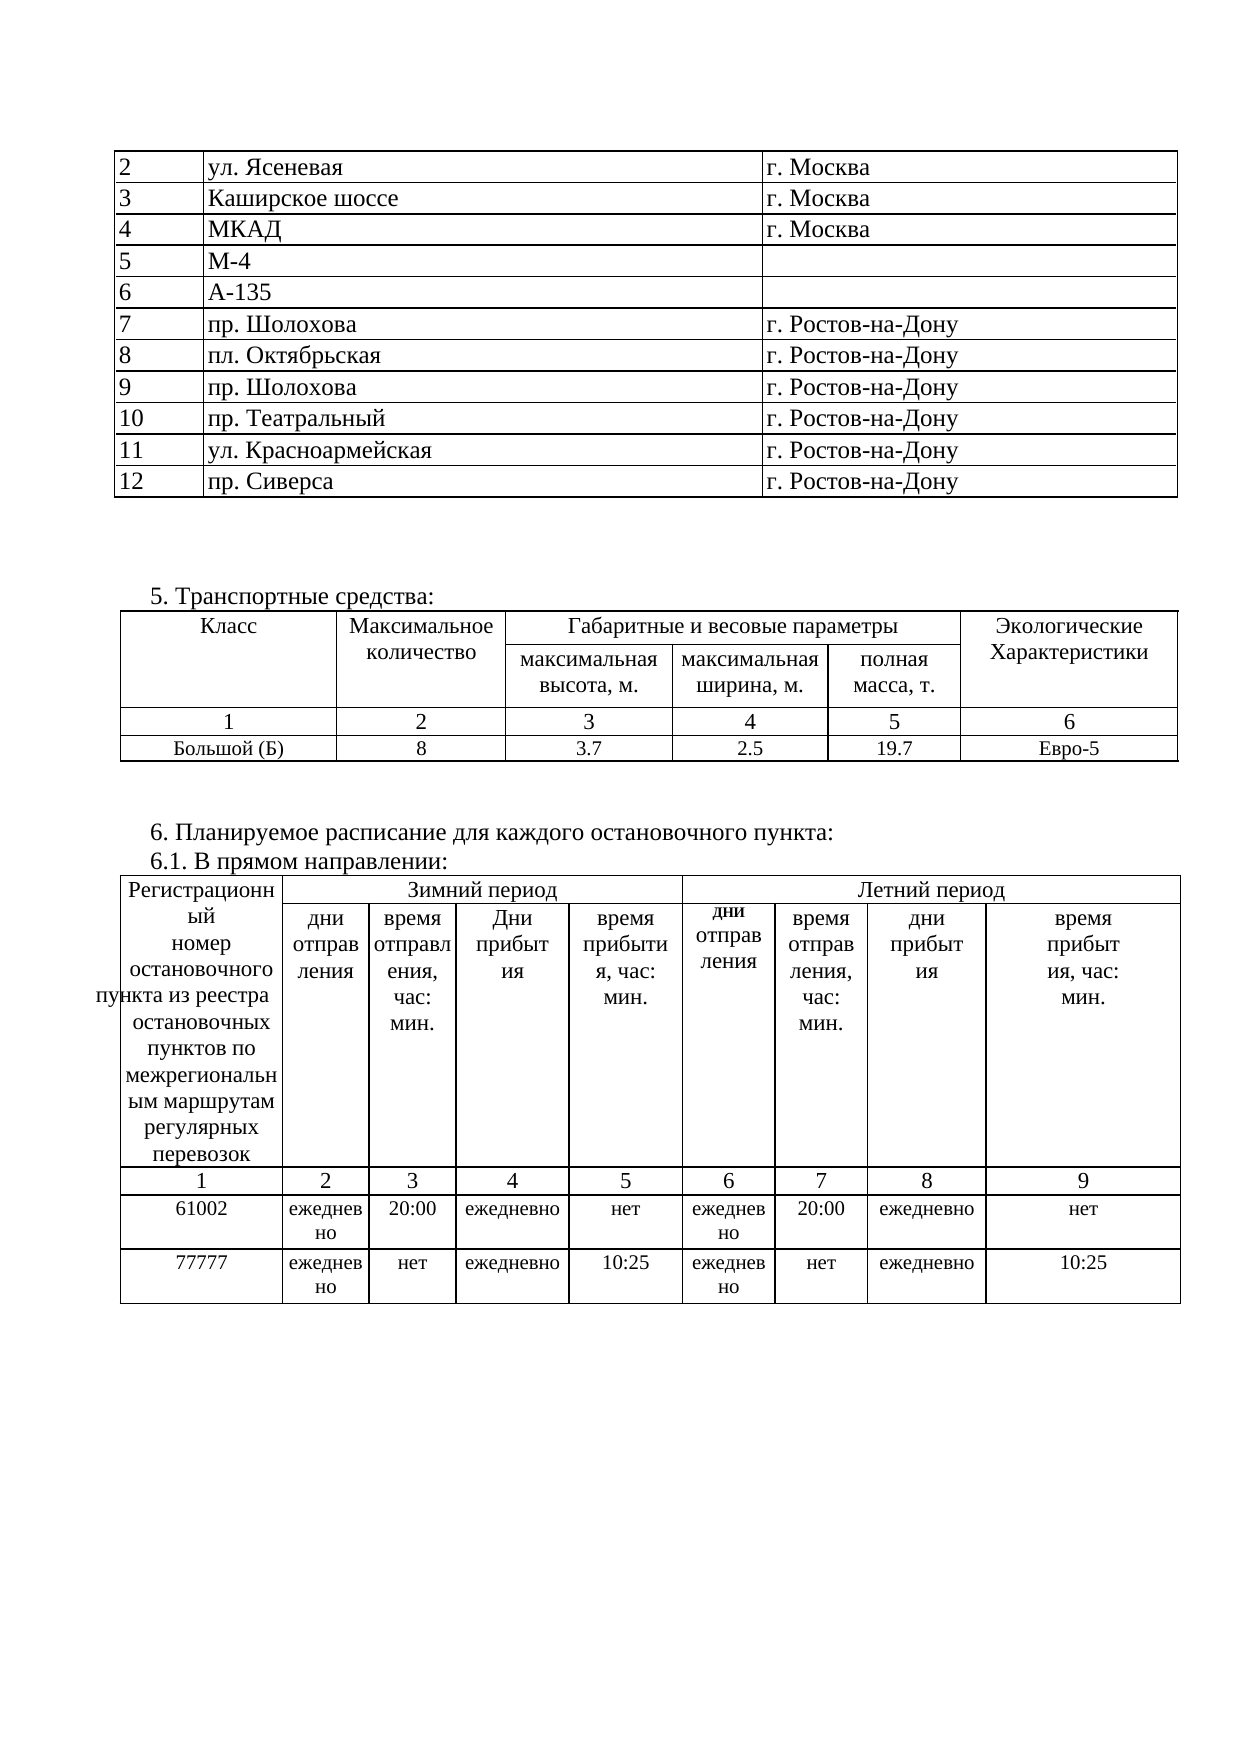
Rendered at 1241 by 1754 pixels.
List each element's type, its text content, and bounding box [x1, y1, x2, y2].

table_cell 2 [115, 152, 203, 181]
table_cell пр. Сиверса [204, 466, 762, 496]
table_header Летний период [683, 876, 1180, 902]
table_cell 6 [961, 708, 1177, 735]
table_cell максимальная высота, м. [506, 645, 672, 707]
table_cell ДНИ отправ ления [683, 904, 774, 1166]
table_cell г. Москва [763, 213, 1177, 244]
table_cell Дни прибыт ия [457, 904, 568, 1166]
table_cell 2.5 [673, 736, 827, 760]
table_cell г. Ростов-на-Дону [763, 402, 1177, 433]
table_cell 2 [337, 708, 505, 735]
table_cell пр. Театральный [204, 403, 762, 433]
table_cell г. Ростов-на-Дону [763, 307, 1177, 339]
table_cell 9 [115, 371, 203, 402]
table_cell 1 [121, 708, 336, 735]
table_cell 4 [673, 708, 827, 735]
table_cell 2 [283, 1168, 368, 1194]
table_cell 4 [115, 214, 203, 244]
table_cell 61002 [121, 1196, 282, 1248]
table_cell 20:00 [370, 1196, 455, 1248]
table_cell ежедневно [868, 1196, 985, 1248]
table_cell 19.7 [829, 736, 960, 760]
table_header Экологические Характеристики [961, 612, 1177, 707]
table_cell г. Ростов-на-Дону [763, 370, 1177, 402]
table_cell 10:25 [987, 1250, 1180, 1303]
table_cell время отправ ления, час: мин. [776, 904, 867, 1166]
table_cell 3 [115, 183, 203, 213]
table_cell ежедневно [457, 1196, 568, 1248]
table_cell Каширское шоссе [204, 183, 762, 213]
table_cell время отправл ения, час: мин. [370, 904, 455, 1166]
table_cell дни прибыт ия [868, 904, 985, 1166]
table_cell дни отправ ления [283, 904, 368, 1166]
table_header Габаритные и весовые параметры [506, 612, 960, 643]
table_cell пл. Октябрьская [204, 340, 762, 370]
text 5. Транспортные средства: [150, 581, 1090, 610]
table_cell [763, 244, 1177, 276]
text 6.1. В прямом направлении: [150, 846, 1090, 874]
table_cell нет [570, 1196, 682, 1248]
table_cell 9 [987, 1168, 1180, 1194]
table_cell 3 [370, 1168, 455, 1194]
table_cell 5 [115, 245, 203, 276]
table_cell время прибыти я, час: мин. [570, 904, 682, 1166]
table_cell ул. Ясеневая [204, 152, 762, 181]
table_cell 5 [570, 1168, 682, 1194]
table_cell 20:00 [776, 1196, 867, 1248]
table_cell нет [776, 1250, 867, 1303]
table_cell Евро-5 [961, 736, 1177, 760]
table_cell полная масса, т. [829, 645, 960, 707]
table_cell 1 [121, 1168, 282, 1194]
table_cell ежедневно [683, 1196, 774, 1248]
table_cell ежедневно [457, 1250, 568, 1303]
table_header Класс [121, 612, 336, 707]
table_cell ул. Красноармейская [204, 435, 762, 464]
table_cell г. Ростов-на-Дону [763, 465, 1177, 496]
table_cell нет [370, 1250, 455, 1303]
table_cell 8 [868, 1168, 985, 1194]
table_cell пр. Шолохова [204, 309, 762, 339]
table_cell 10 [115, 403, 203, 433]
table_cell 8 [115, 340, 203, 370]
text 6. Планируемое расписание для каждого остановочного пункта: [150, 817, 1090, 846]
table_cell МКАД [204, 215, 762, 244]
table_cell 10:25 [570, 1250, 682, 1303]
table_cell ежедневно [283, 1250, 368, 1303]
table_cell 7 [115, 308, 203, 339]
table_header Зимний период [283, 876, 682, 902]
table_cell ежедневно [683, 1250, 774, 1303]
table_cell 12 [115, 466, 203, 496]
table_header Регистрационный номер остановочного пункта из реестра остановочных пунктов по межрегиональным маршрутам регулярных перевозок [121, 876, 282, 1166]
table_cell Большой (Б) [121, 736, 336, 760]
table_cell 6 [683, 1168, 774, 1194]
table_cell г. Ростов-на-Дону [763, 433, 1177, 464]
table_cell г. Ростов-на-Дону [763, 339, 1177, 370]
table_cell 3.7 [506, 736, 672, 760]
table_cell 7 [776, 1168, 867, 1194]
table_cell М-4 [204, 246, 762, 276]
table_cell 8 [337, 736, 505, 760]
table_cell 6 [115, 277, 203, 307]
table_cell 77777 [121, 1250, 282, 1303]
table_cell пр. Шолохова [204, 372, 762, 402]
table_cell 5 [829, 708, 960, 735]
table_cell время прибыт ия, час: мин. [987, 904, 1180, 1166]
table_cell 11 [115, 434, 203, 464]
table_cell А-135 [204, 277, 762, 307]
table_cell г. Москва [763, 152, 1177, 181]
table_cell 4 [457, 1168, 568, 1194]
table_cell нет [987, 1196, 1180, 1248]
table_cell 3 [506, 708, 672, 735]
table_cell максимальная ширина, м. [673, 645, 827, 707]
table_cell г. Москва [763, 181, 1177, 213]
table_header Максимальное количество [337, 612, 505, 707]
table_cell ежедневно [868, 1250, 985, 1303]
table_cell ежедневно [283, 1196, 368, 1248]
table_cell [763, 276, 1177, 307]
